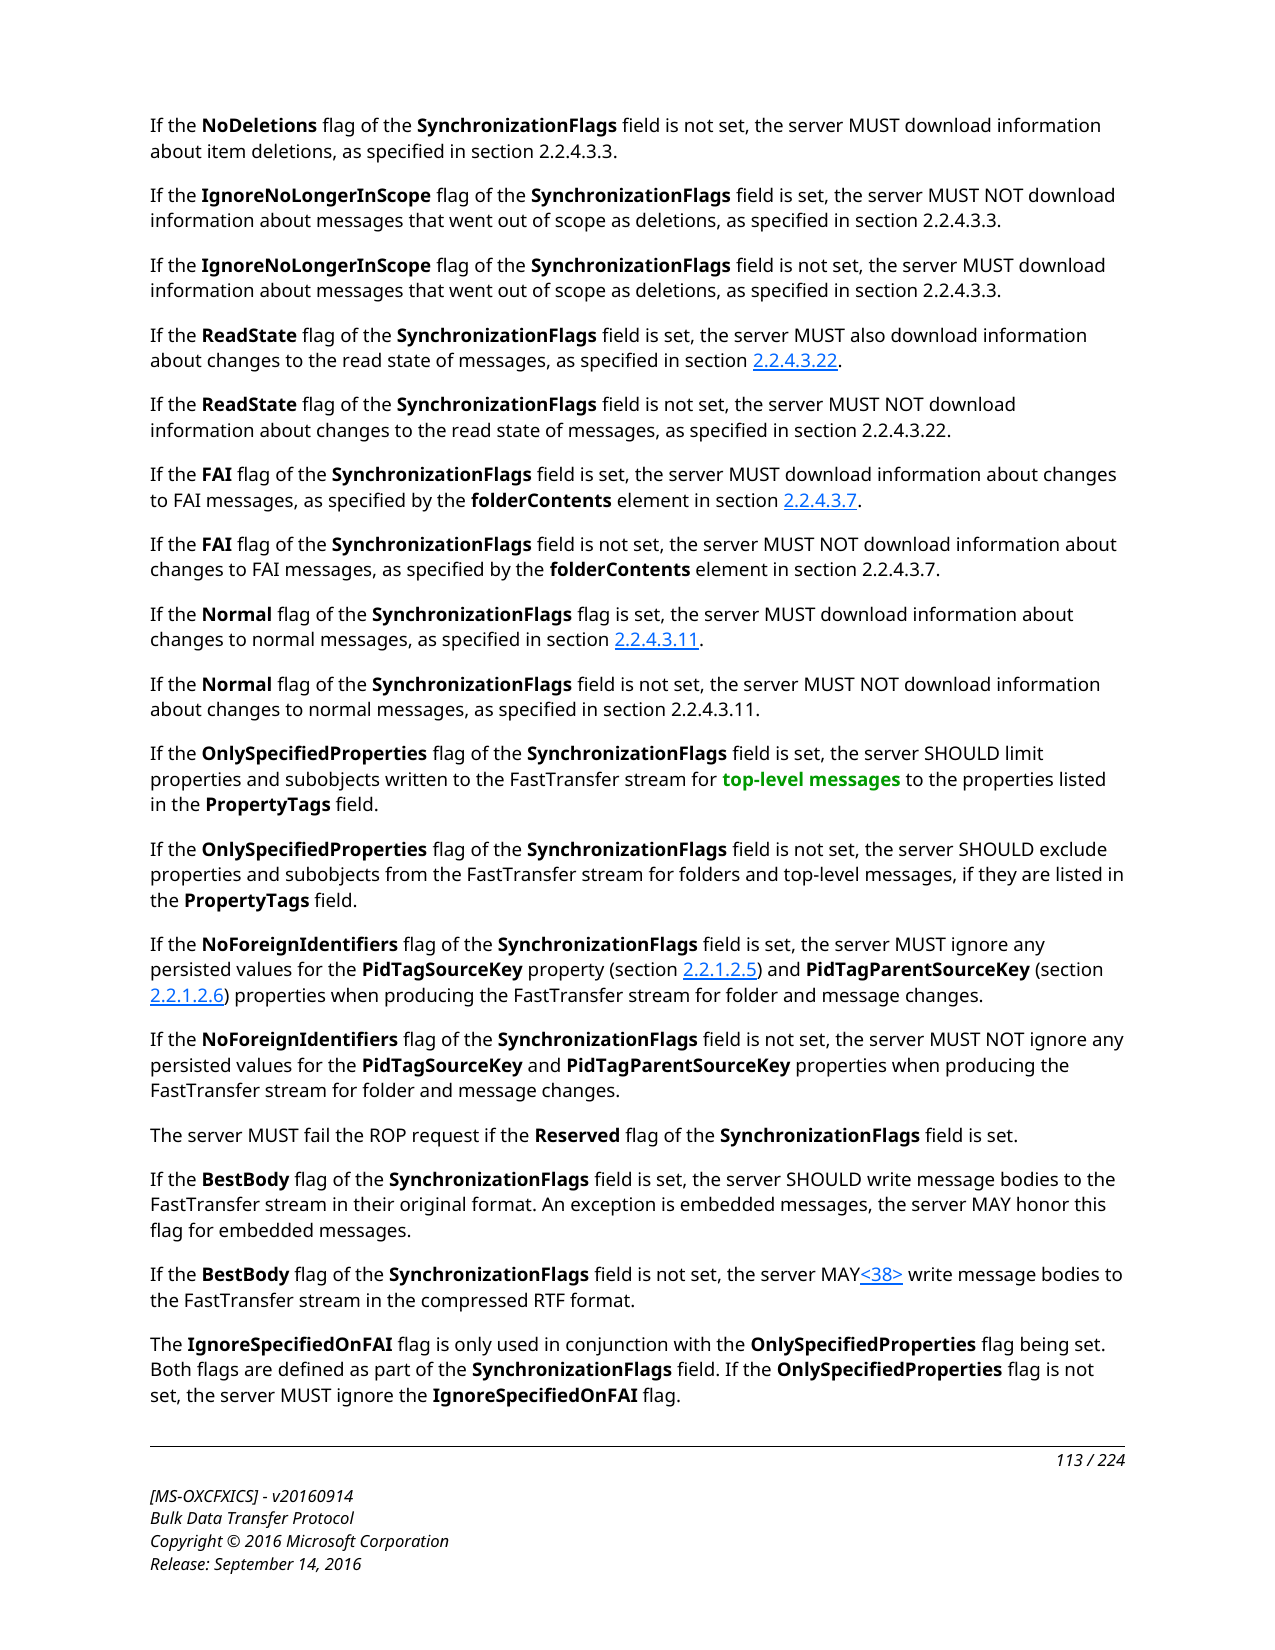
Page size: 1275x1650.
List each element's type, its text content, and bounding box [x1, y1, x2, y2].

text If the Normal flag of the SynchronizationFlags flag is set, the server MUST download information about changes to normal messages, as specified in section 2.2.4.3.11. [150, 601, 1125, 652]
text If the OnlySpecifiedProperties flag of the SynchronizationFlags field is set, the server SHOULD limit properties and subobjects written to the FastTransfer stream for top-level messages to the properties listed in the PropertyTags field. [150, 741, 1125, 817]
text If the ReadState flag of the SynchronizationFlags field is not set, the server MUST NOT download information about changes to the read state of messages, as specified in section 2.2.4.3.22. [150, 392, 1125, 443]
text If the FAI flag of the SynchronizationFlags field is not set, the server MUST NOT download information about changes to FAI messages, as specified by the folderContents element in section 2.2.4.3.7. [150, 531, 1125, 582]
text If the NoForeignIdentifiers flag of the SynchronizationFlags field is set, the server MUST ignore any persisted values for the PidTagSourceKey property (section 2.2.1.2.5) and PidTagParentSourceKey (section 2.2.1.2.6) properties when producing the FastTransfer stream for folder and message changes. [150, 931, 1125, 1008]
text If the BestBody flag of the SynchronizationFlags field is set, the server SHOULD write message bodies to the FastTransfer stream in their original format. An exception is embedded messages, the server MAY honor this flag for embedded messages. [150, 1166, 1125, 1243]
text If the FAI flag of the SynchronizationFlags field is set, the server MUST download information about changes to FAI messages, as specified by the folderContents element in section 2.2.4.3.7. [150, 461, 1125, 512]
text If the IgnoreNoLongerInScope flag of the SynchronizationFlags field is set, the server MUST NOT download information about messages that went out of scope as deletions, as specified in section 2.2.4.3.3. [150, 182, 1125, 233]
text If the Normal flag of the SynchronizationFlags field is not set, the server MUST NOT download information about changes to normal messages, as specified in section 2.2.4.3.11. [150, 671, 1125, 722]
text If the BestBody flag of the SynchronizationFlags field is not set, the server MAY<38> write message bodies to the FastTransfer stream in the compressed RTF format. [150, 1261, 1125, 1312]
text If the OnlySpecifiedProperties flag of the SynchronizationFlags field is not set, the server SHOULD exclude properties and subobjects from the FastTransfer stream for folders and top-level messages, if they are listed in the PropertyTags field. [150, 836, 1125, 912]
text If the NoForeignIdentifiers flag of the SynchronizationFlags field is not set, the server MUST NOT ignore any persisted values for the PidTagSourceKey and PidTagParentSourceKey properties when producing the FastTransfer stream for folder and message changes. [150, 1027, 1125, 1103]
text If the ReadState flag of the SynchronizationFlags field is set, the server MUST also download information about changes to the read state of messages, as specified in section 2.2.4.3.22. [150, 322, 1125, 373]
text If the IgnoreNoLongerInScope flag of the SynchronizationFlags field is not set, the server MUST download information about messages that went out of scope as deletions, as specified in section 2.2.4.3.3. [150, 252, 1125, 303]
text If the NoDeletions flag of the SynchronizationFlags field is not set, the server MUST download information about item deletions, as specified in section 2.2.4.3.3. [150, 112, 1125, 163]
text The IgnoreSpecifiedOnFAI flag is only used in conjunction with the OnlySpecifiedProperties flag being set. Both flags are defined as part of the SynchronizationFlags field. If the OnlySpecifiedProperties flag is not set, the server MUST ignore the IgnoreSpecifiedOnFAI flag. [150, 1331, 1125, 1408]
text The server MUST fail the ROP request if the Reserved flag of the SynchronizationFlags field is set. [150, 1122, 1125, 1147]
